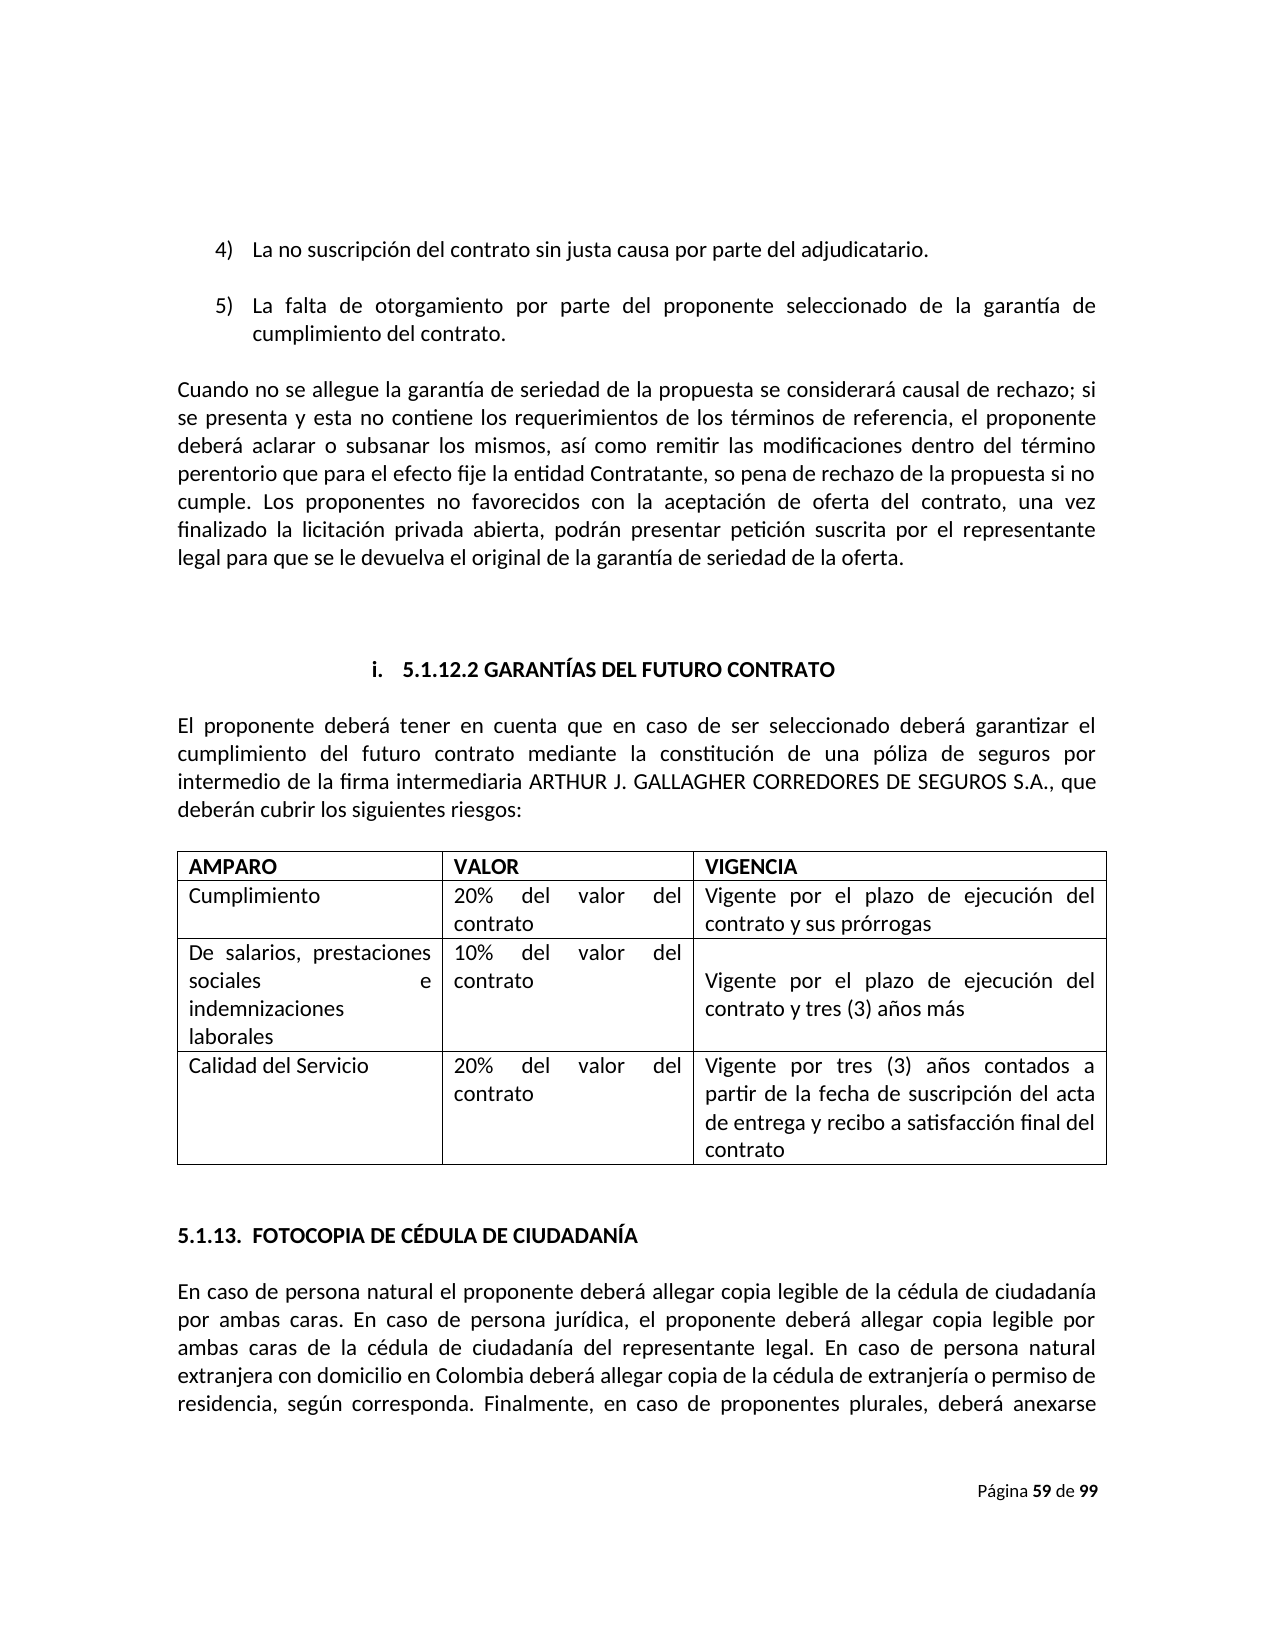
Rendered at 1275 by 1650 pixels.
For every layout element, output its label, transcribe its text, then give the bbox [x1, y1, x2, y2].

table_header VIGENCIA [694, 852, 1106, 880]
table_header AMPARO [178, 852, 442, 880]
table_cell Cumplimiento [178, 881, 442, 937]
table_cell 10% del valor del contrato [443, 939, 693, 1051]
text El proponente deberá tener en cuenta que en caso de ser seleccionado deberá garantizar el cumplimiento del futuro contrato mediante la constitución de una póliza de seguros por intermedio de la firma intermediaria ARTHUR J. GALLAGHER CORREDORES DE SEGUROS S.A., que deberán cubrir los siguientes riesgos: [177, 711, 1098, 823]
subtitle FOTOCOPIA DE CÉDULA DE CIUDADANÍA [177, 1221, 1098, 1249]
table_cell Vigente por el plazo de ejecución del contrato y tres (3) años más [694, 939, 1106, 1051]
table_cell 20% del valor del contrato [443, 1052, 693, 1164]
text Cuando no se allegue la garantía de seriedad de la propuesta se considerará causal de rechazo; si se presenta y esta no contiene los requerimientos de los términos de referencia, el proponente deberá aclarar o subsanar los mismos, así como remitir las modificaciones dentro del término perentorio que para el efecto fije la entidad Contratante, so pena de rechazo de la propuesta si no cumple. Los proponentes no favorecidos con la aceptación de oferta del contrato, una vez finalizado la licitación privada abierta, podrán presentar petición suscrita por el representante legal para que se le devuelva el original de la garantía de seriedad de la oferta. [177, 375, 1098, 571]
table_cell Vigente por tres (3) años contados a partir de la fecha de suscripción del acta de entrega y recibo a satisfacción final del contrato [694, 1052, 1106, 1164]
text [177, 1277, 1098, 1417]
table_cell Calidad del Servicio [178, 1052, 442, 1164]
list La falta de otorgamiento por parte del proponente seleccionado de la garantía de cumplimiento del contrato. [215, 291, 1098, 347]
table_cell Vigente por el plazo de ejecución del contrato y sus prórrogas [694, 881, 1106, 937]
table_cell 20% del valor del contrato [443, 881, 693, 937]
list La no suscripción del contrato sin justa causa por parte del adjudicatario. [215, 235, 1098, 263]
subtitle 5.1.12.2 GARANTÍAS DEL FUTURO CONTRATO [383, 655, 1098, 683]
table_cell De salarios, prestaciones sociales e indemnizaciones laborales [178, 939, 442, 1051]
table_header VALOR [443, 852, 693, 880]
